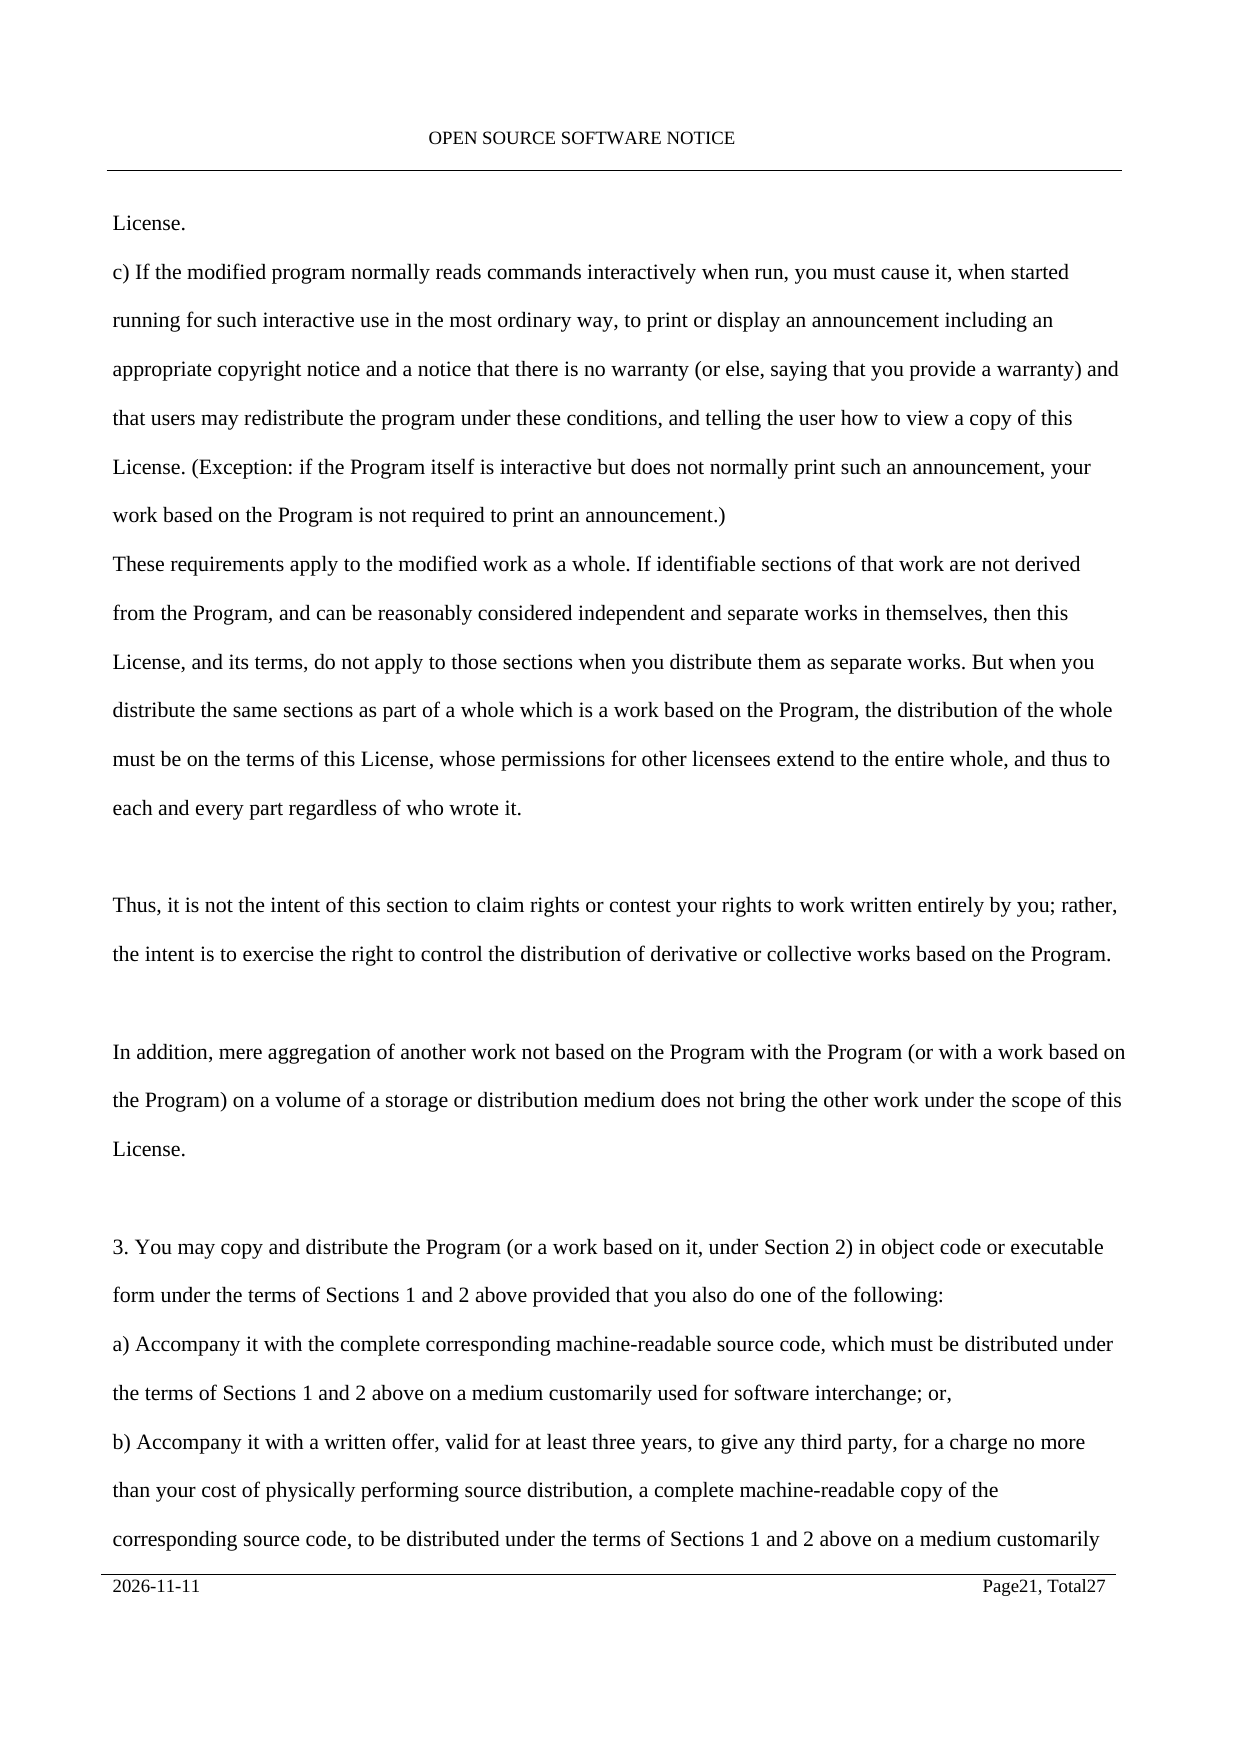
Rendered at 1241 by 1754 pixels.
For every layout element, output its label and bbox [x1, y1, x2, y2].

text [112, 206, 1128, 1555]
